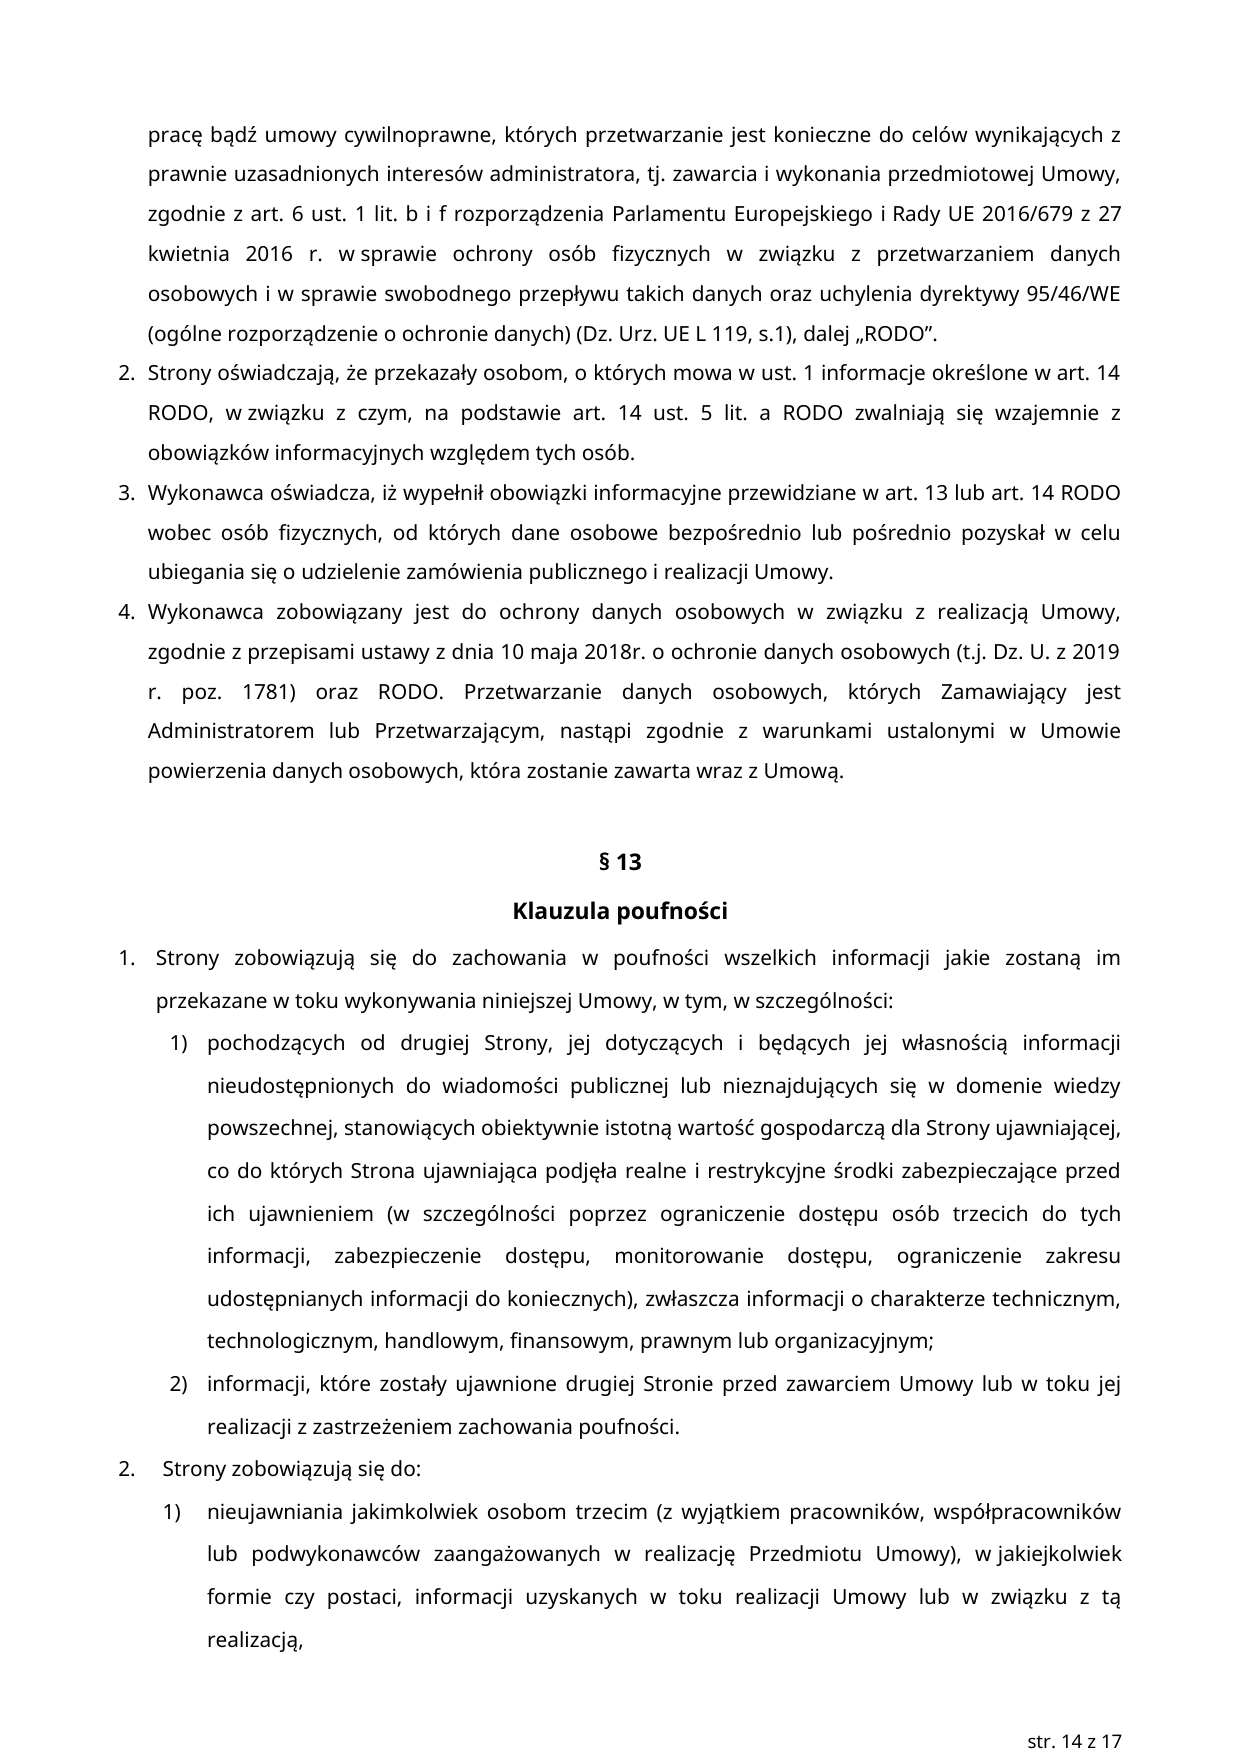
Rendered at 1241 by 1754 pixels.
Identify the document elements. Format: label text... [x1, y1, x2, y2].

list informacji, które zostały ujawnione drugiej Stronie przed zawarciem Umowy lub w toku jej realizacji z zastrzeżeniem zachowania poufności. [169, 1369, 1122, 1440]
text Klauzula poufności [118, 895, 1122, 926]
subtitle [110, 120, 1122, 347]
text § 13 [118, 846, 1122, 877]
list pochodzących od drugiej Strony, jej dotyczących i będących jej własnością informacji nieudostępnionych do wiadomości publicznej lub nieznajdujących się w domenie wiedzy powszechnej, stanowiących obiektywnie istotną wartość gospodarczą dla Strony ujawniającej, co do których Strona ujawniająca podjęła realne i restrykcyjne środki zabezpieczające przed ich ujawnieniem (w szczególności poprzez ograniczenie dostępu osób trzecich do tych informacji, zabezpieczenie dostępu, monitorowanie dostępu, ograniczenie zakresu udostępnianych informacji do koniecznych), zwłaszcza informacji o charakterze technicznym, technologicznym, handlowym, finansowym, prawnym lub organizacyjnym; [169, 1028, 1122, 1355]
list nieujawniania jakimkolwiek osobom trzecim (z wyjątkiem pracowników, współpracowników lub podwykonawców zaangażowanych w realizację Przedmiotu Umowy), w jakiejkolwiek formie czy postaci, informacji uzyskanych w toku realizacji Umowy lub w związku z tą realizacją, [162, 1497, 1122, 1653]
list Wykonawca oświadcza, iż wypełnił obowiązki informacyjne przewidziane w art. 13 lub art. 14 RODO wobec osób fizycznych, od których dane osobowe bezpośrednio lub pośrednio pozyskał w celu ubiegania się o udzielenie zamówienia publicznego i realizacji Umowy. [118, 478, 1122, 586]
list Strony zobowiązują się do zachowania w poufności wszelkich informacji jakie zostaną im przekazane w toku wykonywania niniejszej Umowy, w tym, w szczególności: [118, 943, 1122, 1014]
list Strony oświadczają, że przekazały osobom, o których mowa w ust. 1 informacje określone w art. 14 RODO, w związku z czym, na podstawie art. 14 ust. 5 lit. a RODO zwalniają się wzajemnie z obowiązków informacyjnych względem tych osób. [118, 358, 1122, 467]
list Strony zobowiązują się do: [118, 1454, 1122, 1483]
list Wykonawca zobowiązany jest do ochrony danych osobowych w związku z realizacją Umowy, zgodnie z przepisami ustawy z dnia 10 maja 2018r. o ochronie danych osobowych (t.j. Dz. U. z 2019 r. poz. 1781) oraz RODO. Przetwarzanie danych osobowych, których Zamawiający jest Administratorem lub Przetwarzającym, nastąpi zgodnie z warunkami ustalonymi w Umowie powierzenia danych osobowych, która zostanie zawarta wraz z Umową. [118, 597, 1122, 785]
